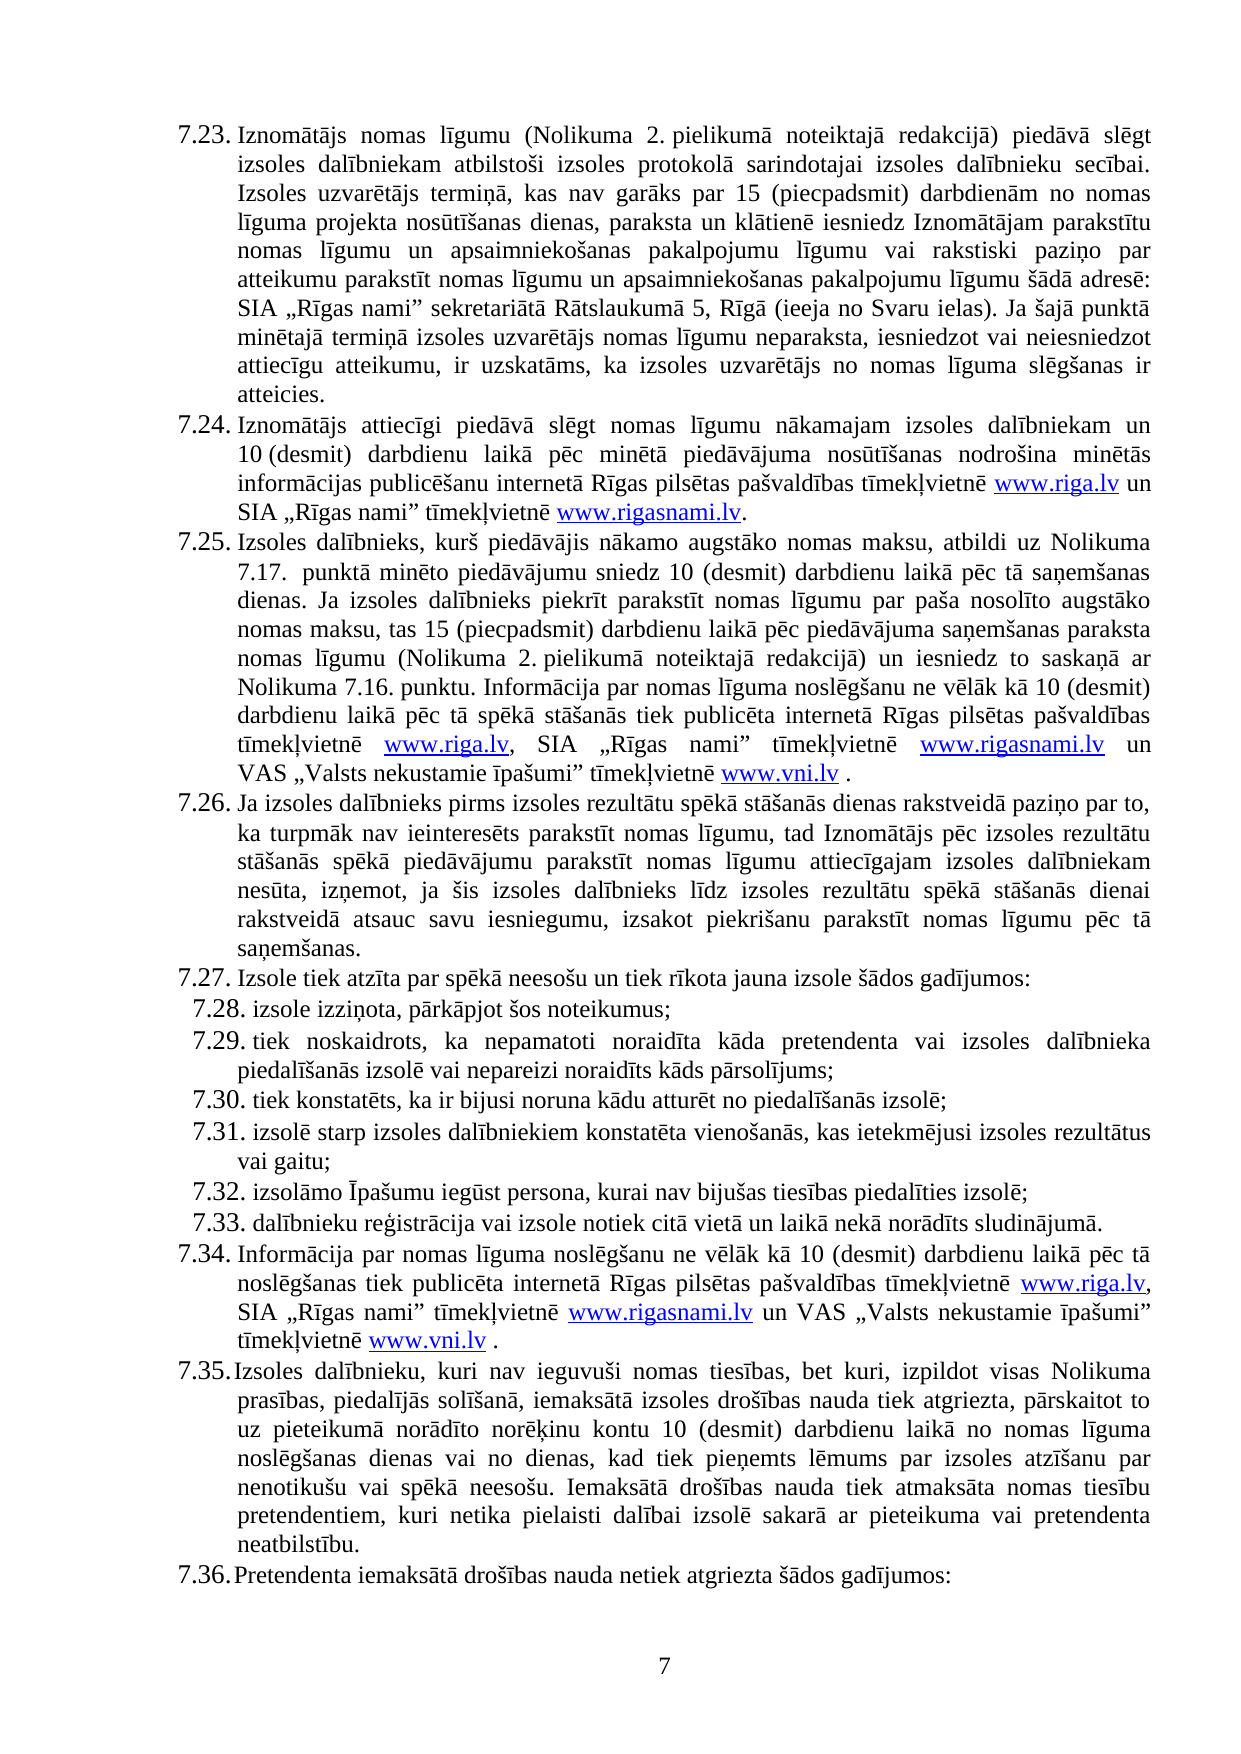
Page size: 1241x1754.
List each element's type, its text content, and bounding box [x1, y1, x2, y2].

subtitle izsole izziņota, pārkāpjot šos noteikumus; [192, 993, 1152, 1024]
list Izsole tiek atzīta par spēkā neesošu un tiek rīkota jauna izsole šādos gadījumos: [177, 961, 1152, 993]
list Pretendenta iemaksātā drošības nauda netiek atgriezta šādos gadījumos: [177, 1558, 1152, 1589]
list Informācija par nomas līguma noslēgšanu ne vēlāk kā 10 (desmit) darbdienu laikā pēc tā noslēgšanas tiek publicēta internetā Rīgas pilsētas pašvaldības tīmekļvietnē www.riga.lv, SIA „Rīgas nami” tīmekļvietnē www.rigasnami.lv un VAS „Valsts nekustamie īpašumi” tīmekļvietnē www.vni.lv . [177, 1237, 1152, 1354]
list Izsoles dalībnieks, kurš piedāvājis nākamo augstāko nomas maksu, atbildi uz Nolikuma 7.17. punktā minēto piedāvājumu sniedz 10 (desmit) darbdienu laikā pēc tā saņemšanas dienas. Ja izsoles dalībnieks piekrīt parakstīt nomas līgumu par paša nosolīto augstāko nomas maksu, tas 15 (piecpadsmit) darbdienu laikā pēc piedāvājuma saņemšanas paraksta nomas līgumu (Nolikuma 2. pielikumā noteiktajā redakcijā) un iesniedz to saskaņā ar Nolikuma 7.16. punktu. Informācija par nomas līguma noslēgšanu ne vēlāk kā 10 (desmit) darbdienu laikā pēc tā spēkā stāšanās tiek publicēta internetā Rīgas pilsētas pašvaldības tīmekļvietnē www.riga.lv, SIA „Rīgas nami” tīmekļvietnē www.rigasnami.lv un VAS „Valsts nekustamie īpašumi” tīmekļvietnē www.vni.lv . [177, 525, 1152, 787]
subtitle izsolāmo Īpašumu iegūst persona, kurai nav bijušas tiesības piedalīties izsolē; [192, 1175, 1152, 1206]
subtitle tiek konstatēts, ka ir bijusi noruna kādu atturēt no piedalīšanās izsolē; [192, 1084, 1152, 1115]
list Iznomātājs nomas līgumu (Nolikuma 2. pielikumā noteiktajā redakcijā) piedāvā slēgt izsoles dalībniekam atbilstoši izsoles protokolā sarindotajai izsoles dalībnieku secībai. Izsoles uzvarētājs termiņā, kas nav garāks par 15 (piecpadsmit) darbdienām no nomas līguma projekta nosūtīšanas dienas, paraksta un klātienē iesniedz Iznomātājam parakstītu nomas līgumu un apsaimniekošanas pakalpojumu līgumu vai rakstiski paziņo par atteikumu parakstīt nomas līgumu un apsaimniekošanas pakalpojumu līgumu šādā adresē: SIA „Rīgas nami” sekretariātā Rātslaukumā 5, Rīgā (ieeja no Svaru ielas). Ja šajā punktā minētajā termiņā izsoles uzvarētājs nomas līgumu neparaksta, iesniedzot vai neiesniedzot attiecīgu atteikumu, ir uzskatāms, ka izsoles uzvarētājs no nomas līguma slēgšanas ir atteicies. [177, 118, 1152, 408]
list Iznomātājs attiecīgi piedāvā slēgt nomas līgumu nākamajam izsoles dalībniekam un 10 (desmit) darbdienu laikā pēc minētā piedāvājuma nosūtīšanas nodrošina minētās informācijas publicēšanu internetā Rīgas pilsētas pašvaldības tīmekļvietnē www.riga.lv un SIA „Rīgas nami” tīmekļvietnē www.rigasnami.lv. [177, 408, 1152, 525]
subtitle izsolē starp izsoles dalībniekiem konstatēta vienošanās, kas ietekmējusi izsoles rezultātus vai gaitu; [192, 1115, 1152, 1175]
list Ja izsoles dalībnieks pirms izsoles rezultātu spēkā stāšanās dienas rakstveidā paziņo par to, ka turpmāk nav ieinteresēts parakstīt nomas līgumu, tad Iznomātājs pēc izsoles rezultātu stāšanās spēkā piedāvājumu parakstīt nomas līgumu attiecīgajam izsoles dalībniekam nesūta, izņemot, ja šis izsoles dalībnieks līdz izsoles rezultātu spēkā stāšanās dienai rakstveidā atsauc savu iesniegumu, izsakot piekrišanu parakstīt nomas līgumu pēc tā saņemšanas. [177, 787, 1152, 961]
list Izsoles dalībnieku, kuri nav ieguvuši nomas tiesības, bet kuri, izpildot visas Nolikuma prasības, piedalījās solīšanā, iemaksātā izsoles drošības nauda tiek atgriezta, pārskaitot to uz pieteikumā norādīto norēķinu kontu 10 (desmit) darbdienu laikā no nomas līguma noslēgšanas dienas vai no dienas, kad tiek pieņemts lēmums par izsoles atzīšanu par nenotikušu vai spēkā neesošu. Iemaksātā drošības nauda tiek atmaksāta nomas tiesību pretendentiem, kuri netika pielaisti dalībai izsolē sakarā ar pieteikuma vai pretendenta neatbilstību. [177, 1354, 1152, 1558]
subtitle tiek noskaidrots, ka nepamatoti noraidīta kāda pretendenta vai izsoles dalībnieka piedalīšanās izsolē vai nepareizi noraidīts kāds pārsolījums; [192, 1024, 1152, 1084]
subtitle dalībnieku reģistrācija vai izsole notiek citā vietā un laikā nekā norādīts sludinājumā. [192, 1206, 1152, 1237]
